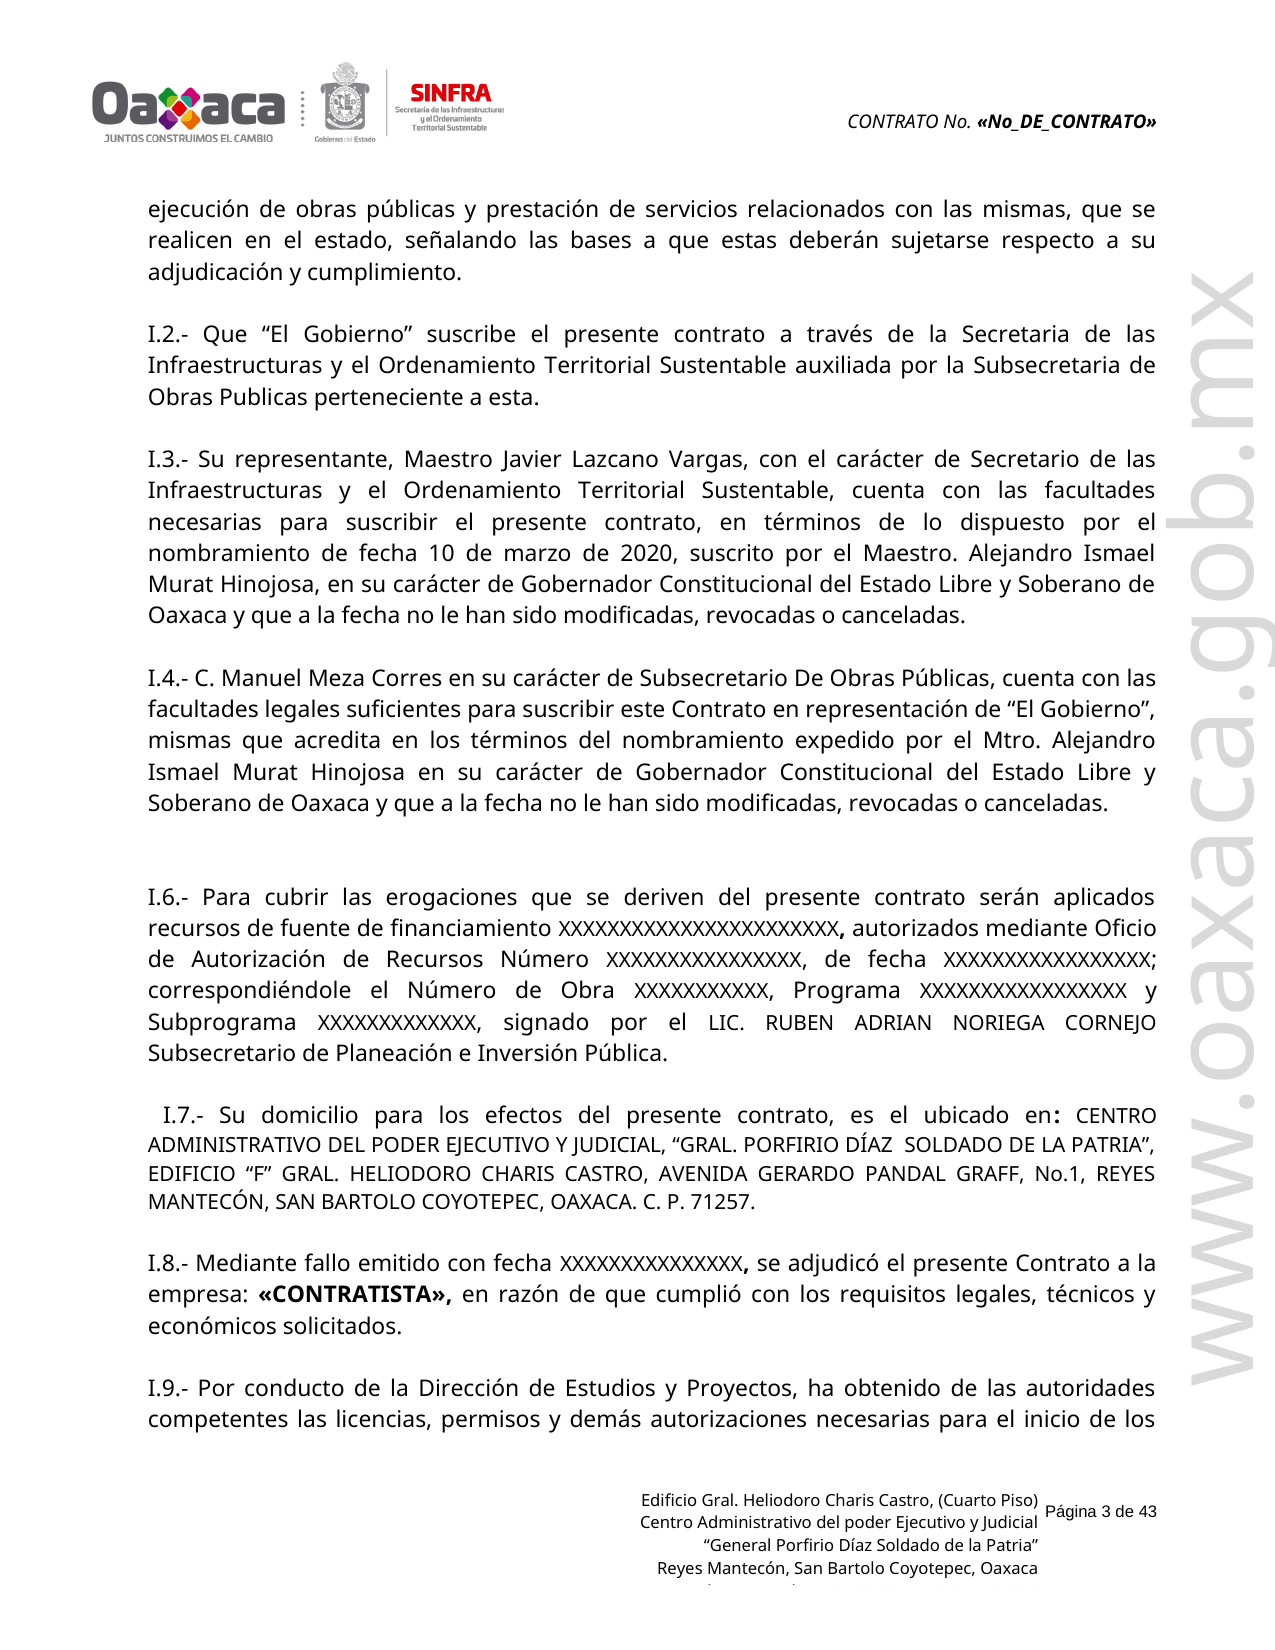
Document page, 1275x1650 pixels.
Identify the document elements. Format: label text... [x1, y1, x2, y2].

picture [92, 62, 504, 142]
text I.3.- Su representante, Maestro Javier Lazcano Vargas, con el carácter de Secretario de las Infraestructuras y el Ordenamiento Territorial Sustentable, cuenta con las facultades necesarias para suscribir el presente contrato, en términos de lo dispuesto por el nombramiento de fecha 10 de marzo de 2020, suscrito por el Maestro. Alejandro Ismael Murat Hinojosa, en su carácter de Gobernador Constitucional del Estado Libre y Soberano de Oaxaca y que a la fecha no le han sido modificadas, revocadas o canceladas. [148, 443, 1157, 631]
text I.4.- C. Manuel Meza Corres en su carácter de Subsecretario De Obras Públicas, cuenta con las facultades legales suficientes para suscribir este Contrato en representación de “El Gobierno”, mismas que acredita en los términos del nombramiento expedido por el Mtro. Alejandro Ismael Murat Hinojosa en su carácter de Gobernador Constitucional del Estado Libre y Soberano de Oaxaca y que a la fecha no le han sido modificadas, revocadas o canceladas. [148, 662, 1157, 818]
text I.7.- Su domicilio para los efectos del presente contrato, es el ubicado en: CENTRO ADMINISTRATIVO DEL PODER EJECUTIVO Y JUDICIAL, “GRAL. PORFIRIO DÍAZ SOLDADO DE LA PATRIA”, EDIFICIO “F” GRAL. HELIODORO CHARIS CASTRO, AVENIDA GERARDO PANDAL GRAFF, No.1, REYES MANTECÓN, SAN BARTOLO COYOTEPEC, OAXACA. C. P. 71257. [148, 1099, 1157, 1216]
text I.6.- Para cubrir las erogaciones que se deriven del presente contrato serán aplicados recursos de fuente de financiamiento XXXXXXXXXXXXXXXXXXXXXXX, autorizados mediante Oficio de Autorización de Recursos Número XXXXXXXXXXXXXXXX, de fecha XXXXXXXXXXXXXXXXX; correspondiéndole el Número de Obra XXXXXXXXXXX, Programa XXXXXXXXXXXXXXXXX y Subprograma XXXXXXXXXXXXX, signado por el LIC. RUBEN ADRIAN NORIEGA CORNEJO Subsecretario de Planeación e Inversión Pública. [148, 881, 1157, 1068]
text I.8.- Mediante fallo emitido con fecha XXXXXXXXXXXXXXX, se adjudicó el presente Contrato a la empresa: «CONTRATISTA», en razón de que cumplió con los requisitos legales, técnicos y económicos solicitados. [148, 1247, 1157, 1341]
text I.2.- Que “El Gobierno” suscribe el presente contrato a través de la Secretaria de las Infraestructuras y el Ordenamiento Territorial Sustentable auxiliada por la Subsecretaria de Obras Publicas perteneciente a esta. [148, 318, 1157, 412]
